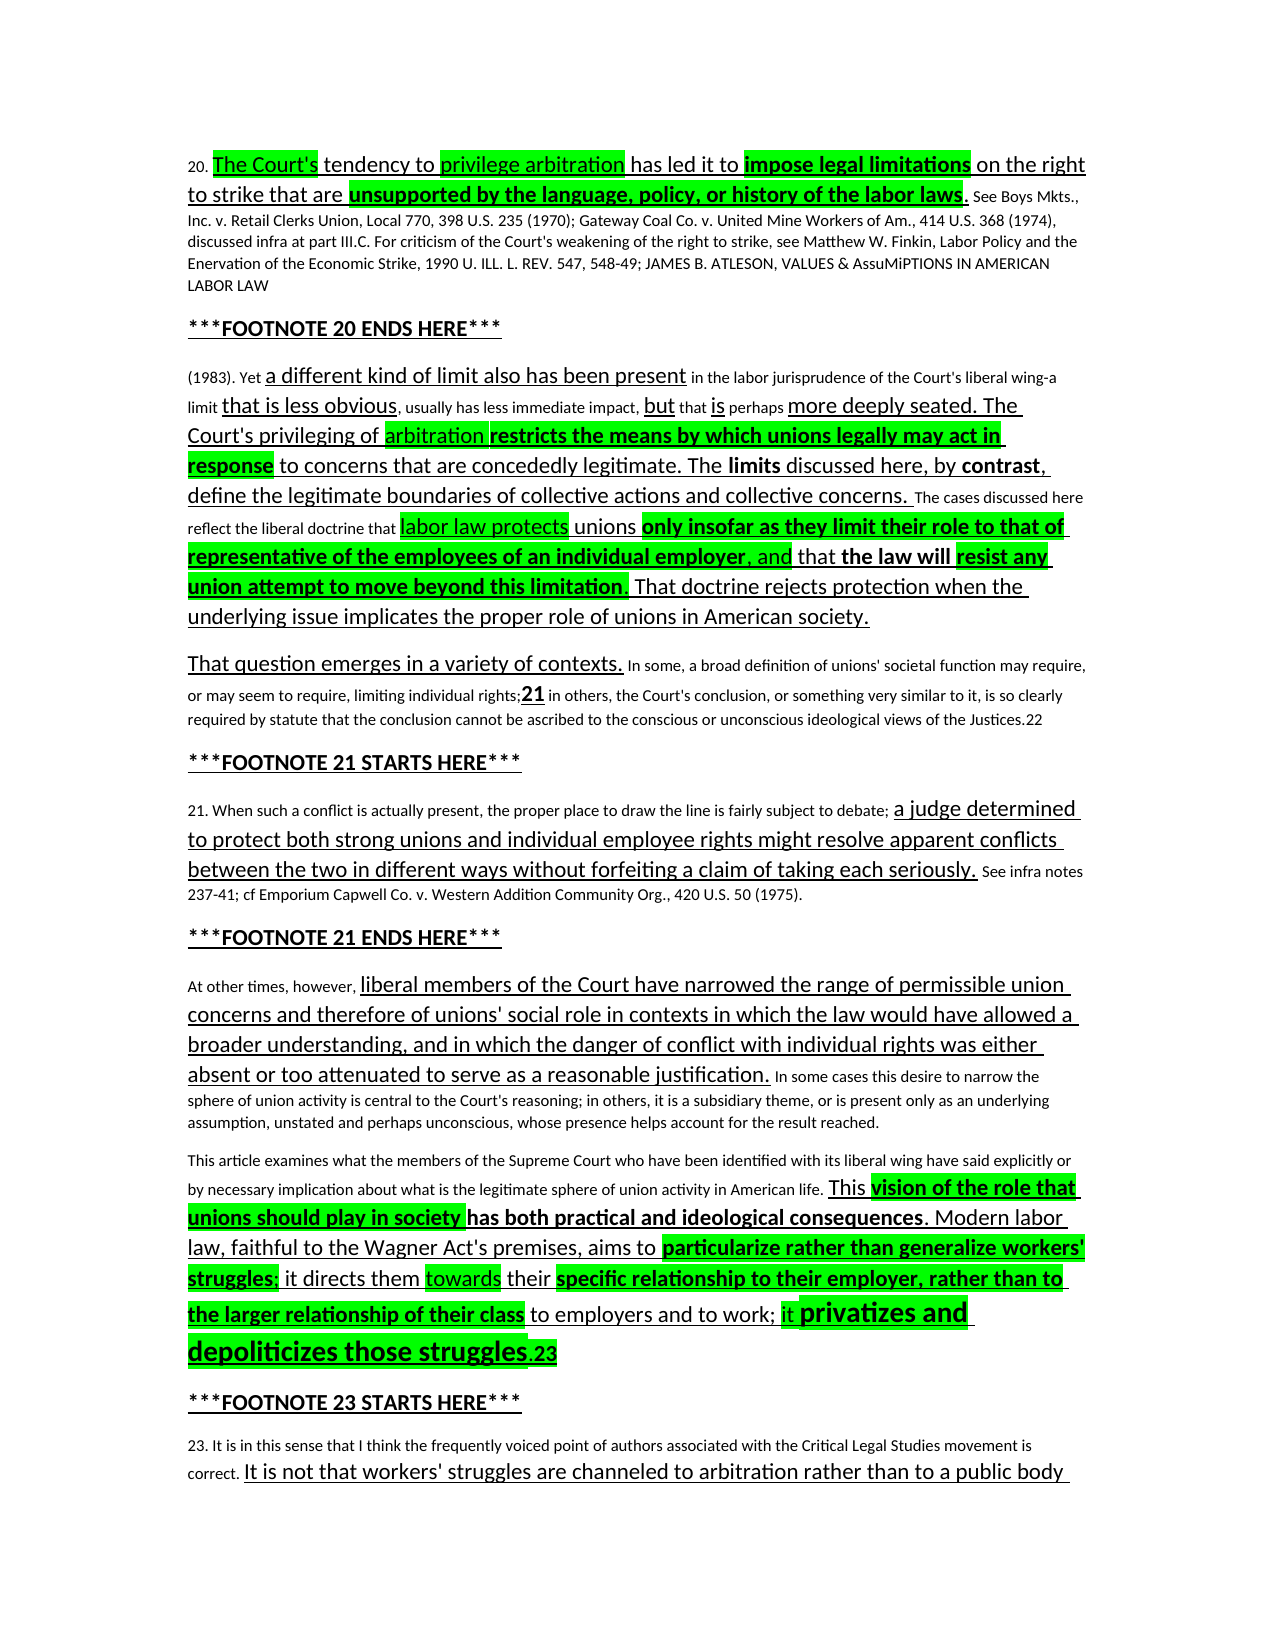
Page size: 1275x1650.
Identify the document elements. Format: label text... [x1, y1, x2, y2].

text ***FOOTNOTE 20 ENDS HERE*** [187, 314, 1087, 342]
text At other times, however, liberal members of the Court have narrowed the range of permissible union concerns and therefore of unions' social role in contexts in which the law would have allowed a broader understanding, and in which the danger of conflict with individual rights was either absent or too attenuated to serve as a reasonable justification. In some cases this desire to narrow the sphere of union activity is central to the Court's reasoning; in others, it is a subsidiary theme, or is present only as an underlying assumption, unstated and perhaps unconscious, whose presence helps account for the result reached. [187, 970, 1087, 1132]
text ***FOOTNOTE 23 STARTS HERE*** [187, 1388, 1087, 1416]
text ***FOOTNOTE 21 STARTS HERE*** [187, 748, 1087, 776]
text 21. When such a conflict is actually present, the proper place to draw the line is fairly subject to debate; a judge determined to protect both strong unions and individual employee rights might resolve apparent conflicts between the two in different ways without forfeiting a claim of taking each seriously. See infra notes 237-41; cf Emporium Capwell Co. v. Western Addition Community Org., 420 U.S. 50 (1975). [187, 794, 1087, 905]
text That question emerges in a variety of contexts. In some, a broad definition of unions' societal function may require, or may seem to require, limiting individual rights;21 in others, the Court's conclusion, or something very similar to it, is so clearly required by statute that the conclusion cannot be ascribed to the conscious or unconscious ideological views of the Justices.22 [187, 649, 1087, 729]
text 20. The Court's tendency to privilege arbitration has led it to impose legal limitations on the right to strike that are unsupported by the language, policy, or history of the labor laws. See Boys Mkts., Inc. v. Retail Clerks Union, Local 770, 398 U.S. 235 (1970); Gateway Coal Co. v. United Mine Workers of Am., 414 U.S. 368 (1974), discussed infra at part III.C. For criticism of the Court's weakening of the right to strike, see Matthew W. Finkin, Labor Policy and the Enervation of the Economic Strike, 1990 U. ILL. L. REV. 547, 548-49; JAMES B. ATLESON, VALUES & AssuMiPTIONS IN AMERICAN LABOR LAW [187, 150, 1087, 296]
text This article examines what the members of the Supreme Court who have been identified with its liberal wing have said explicitly or by necessary implication about what is the legitimate sphere of union activity in American life. This vision of the role that unions should play in society has both practical and ideological consequences. Modern labor law, faithful to the Wagner Act's premises, aims to particularize rather than generalize workers' struggles; it directs them towards their specific relationship to their employer, rather than to the larger relationship of their class to employers and to work; it privatizes and depoliticizes those struggles.23 [187, 1151, 1087, 1369]
text (1983). Yet a different kind of limit also has been present in the labor jurisprudence of the Court's liberal wing-a limit that is less obvious, usually has less immediate impact, but that is perhaps more deeply seated. The Court's privileging of arbitration restricts the means by which unions legally may act in response to concerns that are concededly legitimate. The limits discussed here, by contrast, define the legitimate boundaries of collective actions and collective concerns. The cases discussed here reflect the liberal doctrine that labor law protects unions only insofar as they limit their role to that of representative of the employees of an individual employer, and that the law will resist any union attempt to move beyond this limitation. That doctrine rejects protection when the underlying issue implicates the proper role of unions in American society. [187, 361, 1087, 631]
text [187, 1435, 1087, 1486]
text ***FOOTNOTE 21 ENDS HERE*** [187, 923, 1087, 951]
